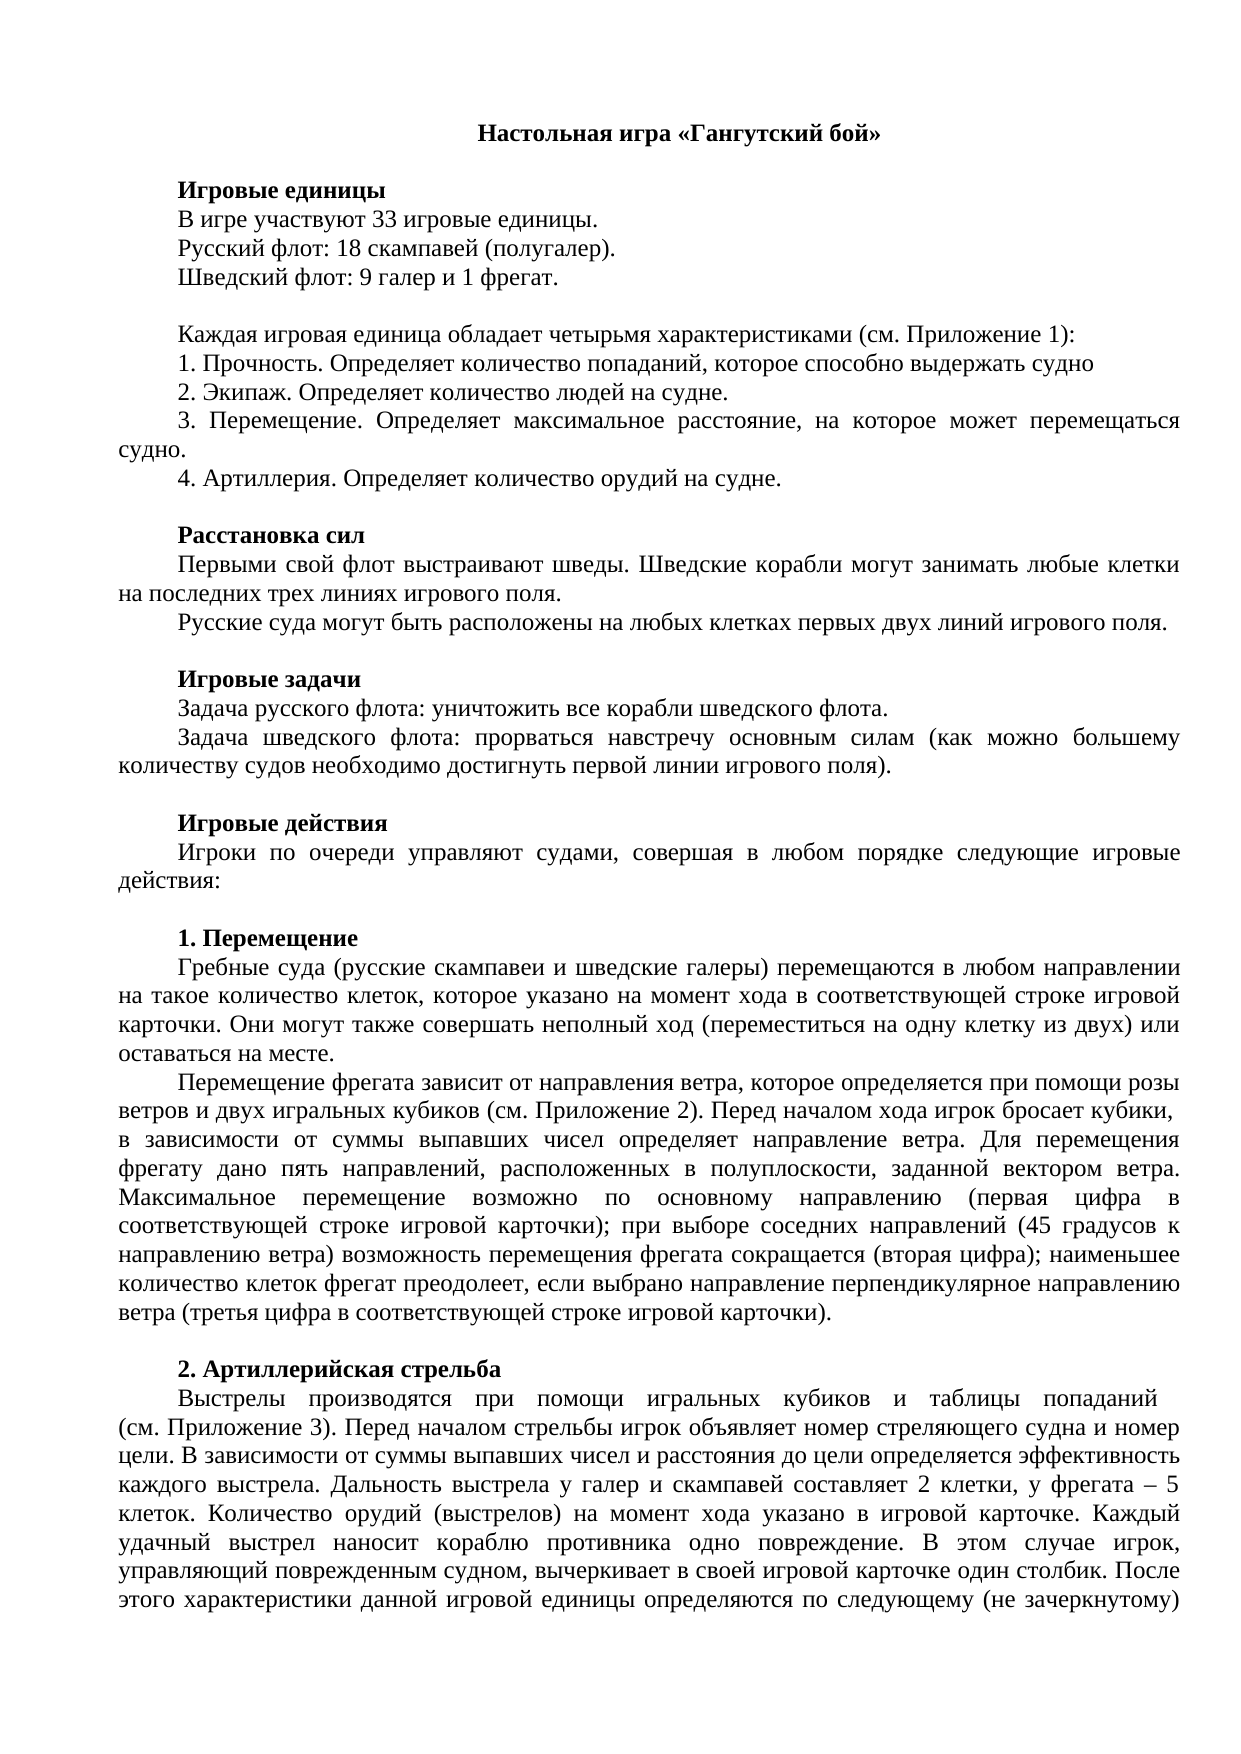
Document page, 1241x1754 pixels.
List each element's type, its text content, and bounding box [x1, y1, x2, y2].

text Игроки по очереди управляют судами, совершая в любом порядке следующие игровые действия: [118, 837, 1181, 894]
subtitle Расстановка сил [118, 521, 1181, 549]
text Русский флот: 18 скампавей (полугалер). [118, 233, 1181, 262]
title Настольная игра «Гангутский бой» [118, 118, 1181, 147]
text Первыми свой флот выстраивают шведы. Шведские корабли могут занимать любые клетки на последних трех линиях игрового поля. [118, 549, 1181, 607]
text Задача шведского флота: прорваться навстречу основным силам (как можно большему количеству судов необходимо достигнуть первой линии игрового поля). [118, 722, 1181, 779]
text 1. Прочность. Определяет количество попаданий, которое способно выдержать судно [118, 348, 1181, 377]
text Гребные суда (русские скампавеи и шведские галеры) перемещаются в любом направлении на такое количество клеток, которое указано на момент хода в соответствующей строке игровой карточки. Они могут также совершать неполный ход (переместиться на одну клетку из двух) или оставаться на месте. [118, 952, 1181, 1067]
text Каждая игровая единица обладает четырьмя характеристиками (см. Приложение 1): [118, 319, 1181, 348]
text 2. Экипаж. Определяет количество людей на судне. [118, 377, 1181, 406]
subtitle Игровые единицы [118, 176, 1181, 204]
text Перемещение фрегата зависит от направления ветра, которое определяется при помощи розы ветров и двух игральных кубиков (см. Приложение 2). Перед началом хода игрок бросает кубики, в зависимости от суммы выпавших чисел определяет направление ветра. Для перемещения фрегату дано пять направлений, расположенных в полуплоскости, заданной вектором ветра. Максимальное перемещение возможно по основному направлению (первая цифра в соответствующей строке игровой карточки); при выборе соседних направлений (45 градусов к направлению ветра) возможность перемещения фрегата сокращается (вторая цифра); наименьшее количество клеток фрегат преодолеет, если выбрано направление перпендикулярное направлению ветра (третья цифра в соответствующей строке игровой карточки). [118, 1067, 1181, 1326]
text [118, 1383, 1181, 1613]
subtitle Игровые задачи [118, 664, 1181, 693]
text В игре участвуют 33 игровые единицы. [118, 204, 1181, 233]
text Русские суда могут быть расположены на любых клетках первых двух линий игрового поля. [118, 607, 1181, 636]
subtitle Игровые действия [118, 808, 1181, 837]
text 3. Перемещение. Определяет максимальное расстояние, на которое может перемещаться судно. [118, 406, 1181, 463]
text 2. Артиллерийская стрельба [177, 1354, 1181, 1383]
text Шведский флот: 9 галер и 1 фрегат. [118, 262, 1181, 291]
text 4. Артиллерия. Определяет количество орудий на судне. [118, 463, 1181, 492]
text 1. Перемещение [177, 923, 1181, 952]
text Задача русского флота: уничтожить все корабли шведского флота. [118, 693, 1181, 722]
